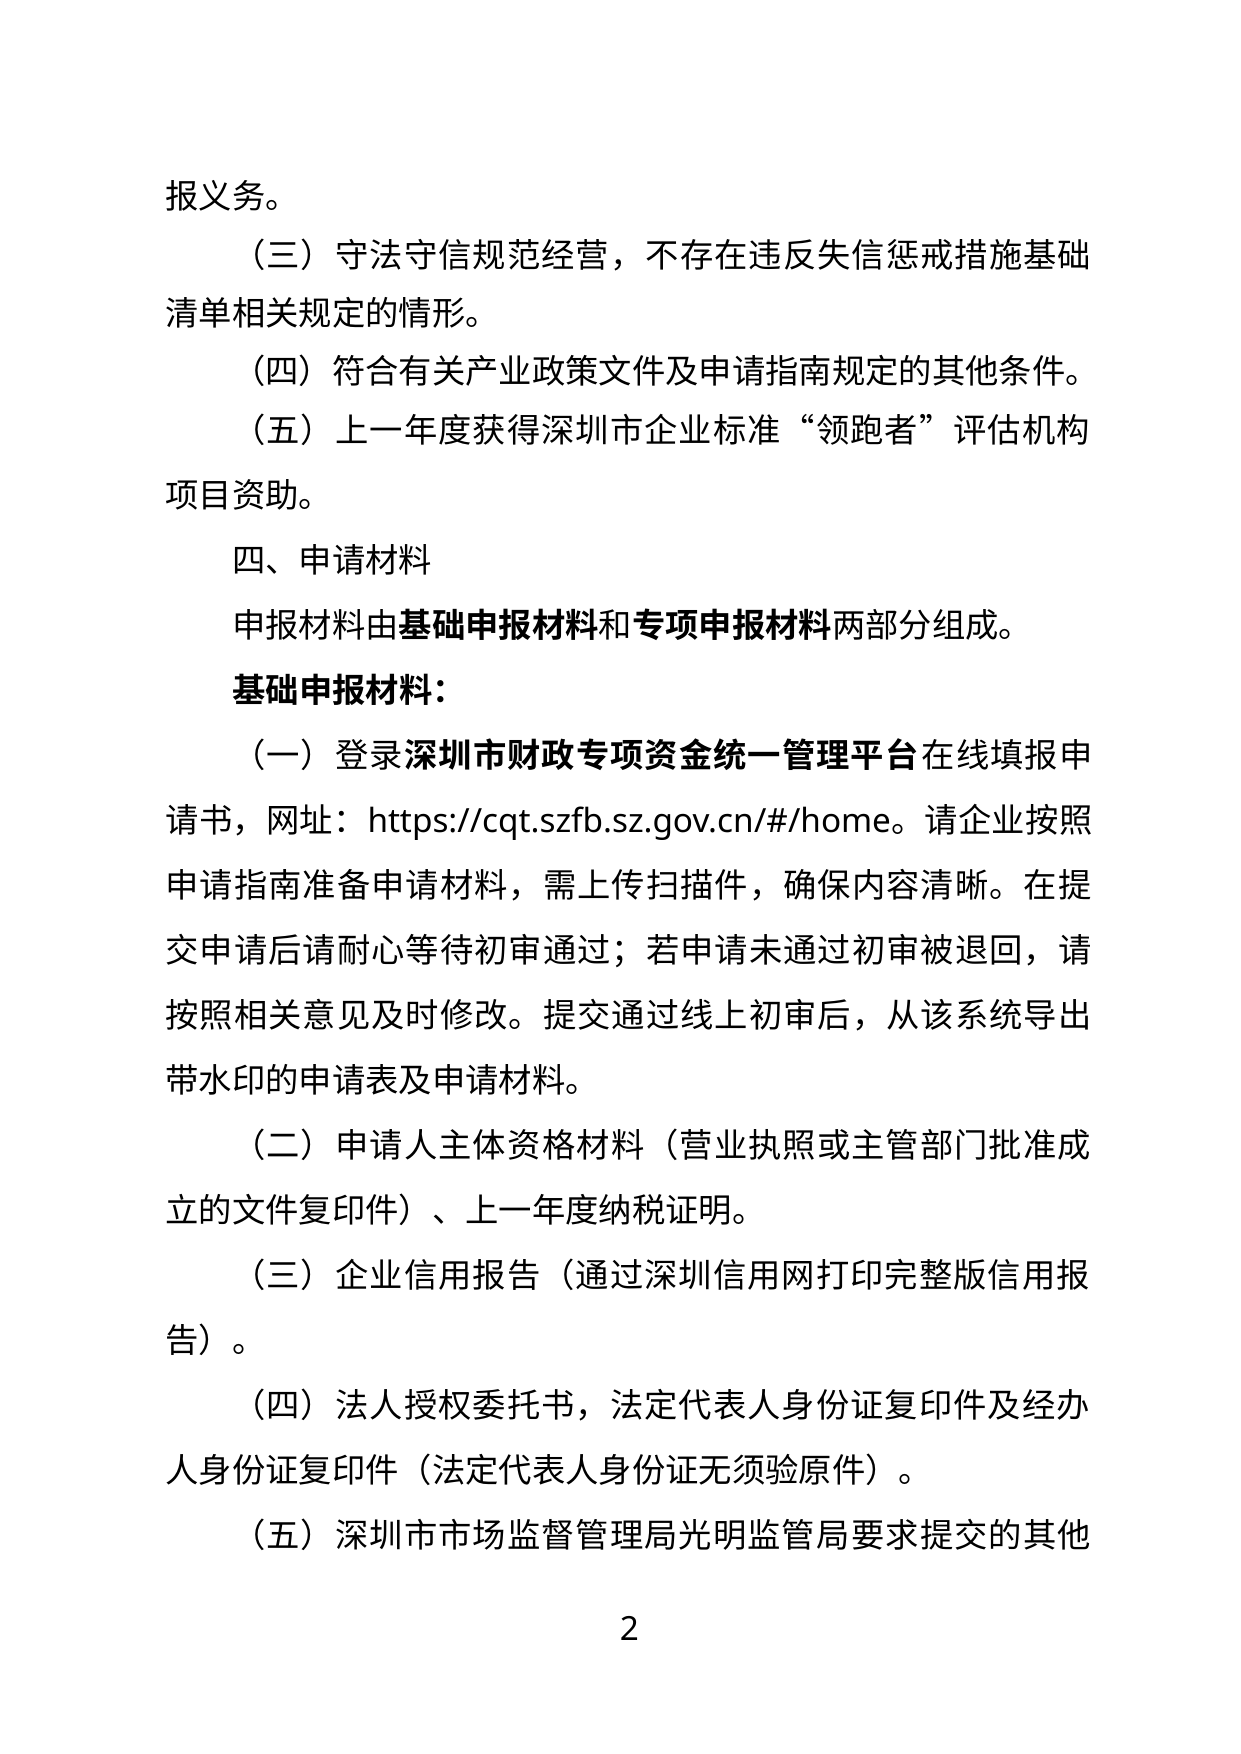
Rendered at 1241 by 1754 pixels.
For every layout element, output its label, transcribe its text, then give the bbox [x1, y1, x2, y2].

text （二）申请人主体资格材料（营业执照或主管部门批准成立的文件复印件）、上一年度纳税证明。 [165, 1110, 1093, 1240]
text （三）守法守信规范经营，不存在违反失信惩戒措施基础清单相关规定的情形。 [165, 220, 1093, 337]
text （四）符合有关产业政策文件及申请指南规定的其他条件。 [165, 337, 1093, 395]
text （五）上一年度获得深圳市企业标准“领跑者”评估机构项目资助。 [165, 395, 1093, 525]
text （四）法人授权委托书，法定代表人身份证复印件及经办人身份证复印件（法定代表人身份证无须验原件）。 [165, 1370, 1093, 1500]
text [165, 1500, 1093, 1565]
text （三）企业信用报告（通过深圳信用网打印完整版信用报告）。 [165, 1240, 1093, 1370]
text 申报材料由基础申报材料和专项申报材料两部分组成。 [165, 590, 1093, 655]
text （一）登录深圳市财政专项资金统一管理平台在线填报申请书，网址：https://cqt.szfb.sz.gov.cn/#/home。请企业按照申请指南准备申请材料，需上传扫描件，确保内容清晰。在提交申请后请耐心等待初审通过；若申请未通过初审被退回，请按照相关意见及时修改。提交通过线上初审后，从该系统导出带水印的申请表及申请材料。 [165, 720, 1093, 1110]
text 四、申请材料 [165, 525, 1093, 590]
text 基础申报材料： [165, 655, 1093, 720]
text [165, 162, 1093, 220]
